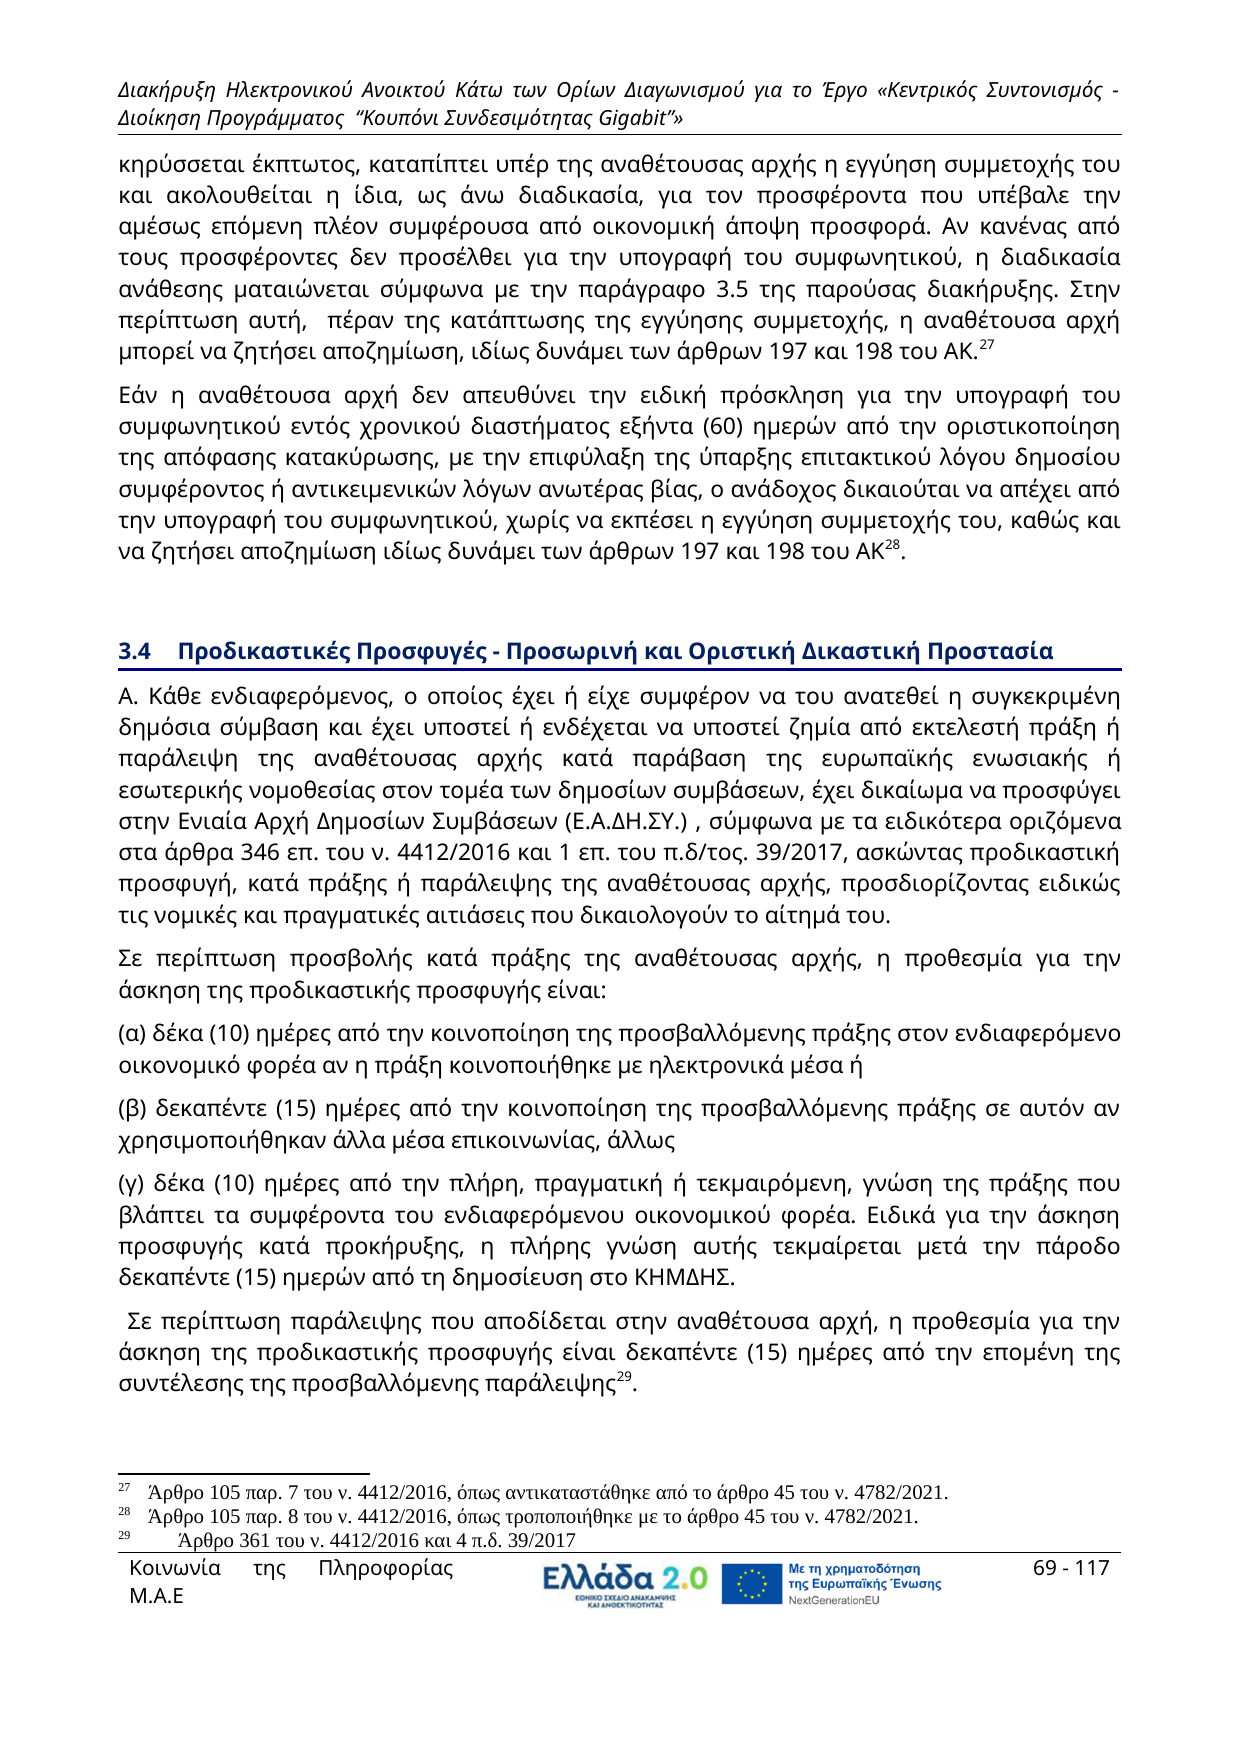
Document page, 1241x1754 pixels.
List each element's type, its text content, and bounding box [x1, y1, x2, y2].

text Α. Κάθε ενδιαφερόμενος, ο οποίος έχει ή είχε συμφέρον να του ανατεθεί η συγκεκριμένη δημόσια σύμβαση και έχει υποστεί ή ενδέχεται να υποστεί ζημία από εκτελεστή πράξη ή παράλειψη της αναθέτουσας αρχής κατά παράβαση της ευρωπαϊκής ενωσιακής ή εσωτερικής νομοθεσίας στον τομέα των δημοσίων συμβάσεων, έχει δικαίωμα να προσφύγει στην Ενιαία Αρχή Δημοσίων Συμβάσεων (Ε.Α.ΔΗ.ΣΥ.) , σύμφωνα με τα ειδικότερα οριζόμενα στα άρθρα 346 επ. του ν. 4412/2016 και 1 επ. του π.δ/τος. 39/2017, ασκώντας προδικαστική προσφυγή, κατά πράξης ή παράλειψης της αναθέτουσας αρχής, προσδιορίζοντας ειδικώς τις νομικές και πραγματικές αιτιάσεις που δικαιολογούν το αίτημά του. [118, 680, 1122, 930]
picture [541, 1557, 948, 1609]
text (β) δεκαπέντε (15) ημέρες από την κοινοποίηση της προσβαλλόμενης πράξης σε αυτόν αν χρησιμοποιήθηκαν άλλα μέσα επικοινωνίας, άλλως [118, 1092, 1122, 1155]
text (γ) δέκα (10) ημέρες από την πλήρη, πραγματική ή τεκμαιρόμενη, γνώση της πράξης που βλάπτει τα συμφέροντα του ενδιαφερόμενου οικονομικού φορέα. Ειδικά για την άσκηση προσφυγής κατά προκήρυξης, η πλήρης γνώση αυτής τεκμαίρεται μετά την πάροδο δεκαπέντε (15) ημερών από τη δημοσίευση στο ΚΗΜΔΗΣ. [118, 1167, 1122, 1292]
subtitle Προδικαστικές Προσφυγές - Προσωρινή και Οριστική Δικαστική Προστασία [118, 635, 1122, 668]
text Σε περίπτωση παράλειψης που αποδίδεται στην αναθέτουσα αρχή, η προθεσμία για την άσκηση της προδικαστικής προσφυγής είναι δεκαπέντε (15) ημέρες από την επομένη της συντέλεσης της προσβαλλόμενης παράλειψης. [118, 1305, 1122, 1398]
text Σε περίπτωση προσβολής κατά πράξης της αναθέτουσας αρχής, η προθεσμία για την άσκηση της προδικαστικής προσφυγής είναι: [118, 942, 1122, 1005]
text Εάν η αναθέτουσα αρχή δεν απευθύνει την ειδική πρόσκληση για την υπογραφή του συμφωνητικού εντός χρονικού διαστήματος εξήντα (60) ημερών από την οριστικοποίηση της απόφασης κατακύρωσης, με την επιφύλαξη της ύπαρξης επιτακτικού λόγου δημοσίου συμφέροντος ή αντικειμενικών λόγων ανωτέρας βίας, ο ανάδοχος δικαιούται να απέχει από την υπογραφή του συμφωνητικού, χωρίς να εκπέσει η εγγύηση συμμετοχής του, καθώς και να ζητήσει αποζημίωση ιδίως δυνάμει των άρθρων 197 και 198 του ΑΚ. [118, 379, 1122, 566]
text (α) δέκα (10) ημέρες από την κοινοποίηση της προσβαλλόμενης πράξης στον ενδιαφερόμενο οικονομικό φορέα αν η πράξη κοινοποιήθηκε με ηλεκτρονικά μέσα ή [118, 1017, 1122, 1080]
